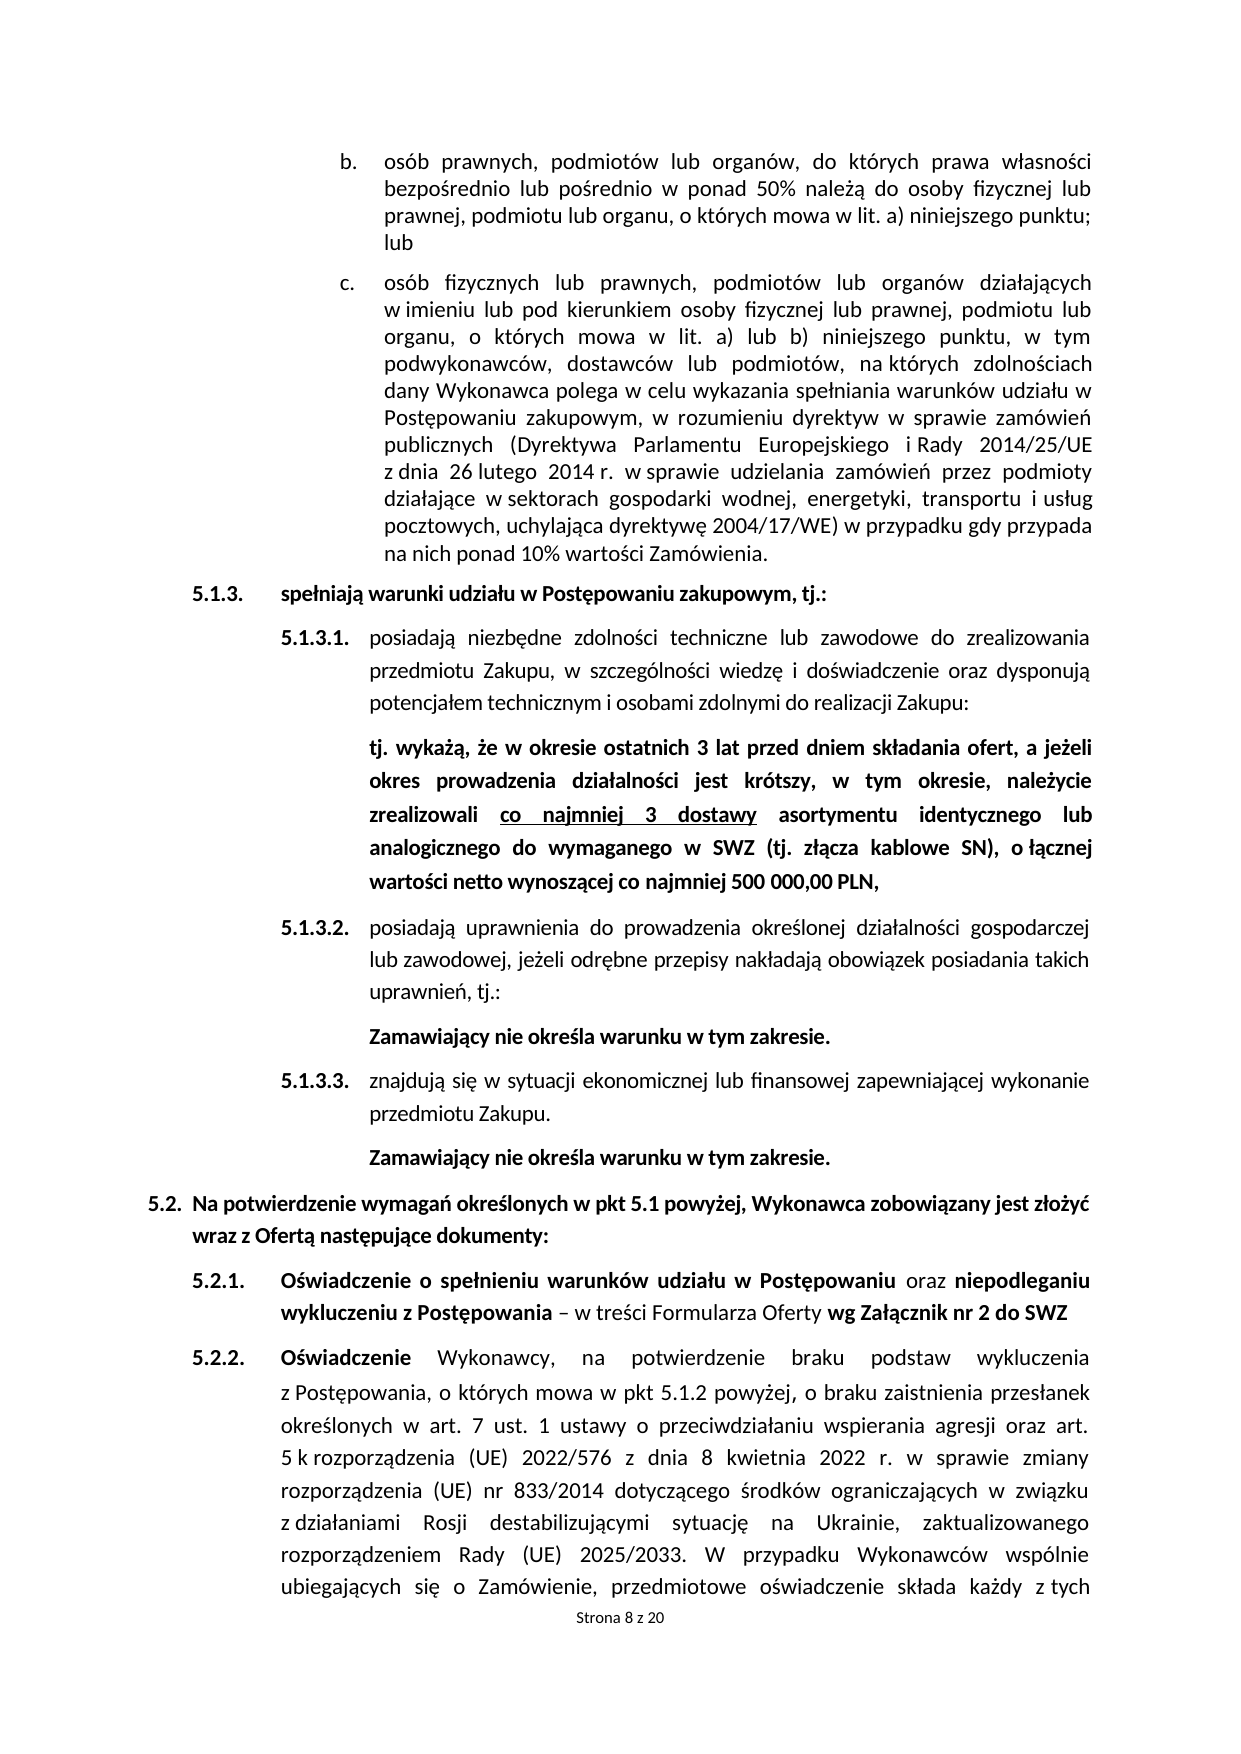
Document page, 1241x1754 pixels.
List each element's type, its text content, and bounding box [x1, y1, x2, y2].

list osób fizycznych lub prawnych, podmiotów lub organów działających w imieniu lub pod kierunkiem osoby fizycznej lub prawnej, podmiotu lub organu, o których mowa w lit. a) lub b) niniejszego punktu, w tym podwykonawców, dostawców lub podmiotów, na których zdolnościach dany Wykonawca polega w celu wykazania spełniania warunków udziału w Postępowaniu zakupowym, w rozumieniu dyrektyw w sprawie zamówień publicznych (Dyrektywa Parlamentu Europejskiego i Rady 2014/25/UE z dnia 26 lutego 2014 r. w sprawie udzielania zamówień przez podmioty działające w sektorach gospodarki wodnej, energetyki, transportu i usług pocztowych, uchylająca dyrektywę 2004/17/WE) w przypadku gdy przypada na nich ponad 10% wartości Zamówienia. [339, 268, 1093, 566]
list Na potwierdzenie wymagań określonych w pkt 5.1 powyżej, Wykonawca zobowiązany jest złożyć wraz z Ofertą następujące dokumenty: [148, 1189, 1090, 1250]
text Zamawiający nie określa warunku w tym zakresie. [207, 1143, 1093, 1171]
list posiadają uprawnienia do prowadzenia określonej działalności gospodarczej lub zawodowej, jeżeli odrębne przepisy nakładają obowiązek posiadania takich uprawnień, tj.: [281, 913, 1090, 1005]
list spełniają warunki udziału w Postępowaniu zakupowym, tj.: [192, 579, 1090, 607]
list osób prawnych, podmiotów lub organów, do których prawa własności bezpośrednio lub pośrednio w ponad 50% należą do osoby fizycznej lub prawnej, podmiotu lub organu, o których mowa w lit. a) niniejszego punktu; lub [339, 148, 1093, 256]
list Zamawiający nie określa warunku w tym zakresie. [369, 1022, 1090, 1050]
list posiadają niezbędne zdolności techniczne lub zawodowe do zrealizowania przedmiotu Zakupu, w szczególności wiedzę i doświadczenie oraz dysponują potencjałem technicznym i osobami zdolnymi do realizacji Zakupu: [281, 623, 1090, 716]
list Oświadczenie o spełnieniu warunków udziału w Postępowaniu oraz niepodleganiu wykluczeniu z Postępowania – w treści Formularza Oferty wg Załącznik nr 2 do SWZ [192, 1266, 1090, 1327]
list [192, 1343, 1090, 1600]
list znajdują się w sytuacji ekonomicznej lub finansowej zapewniającej wykonanie przedmiotu Zakupu. [281, 1067, 1090, 1127]
text tj. wykażą, że w okresie ostatnich 3 lat przed dniem składania ofert, a jeżeli okres prowadzenia działalności jest krótszy, w tym okresie, należycie zrealizowali co najmniej 3 dostawy asortymentu identycznego lub analogicznego do wymaganego w SWZ (tj. złącza kablowe SN), o łącznej wartości netto wynoszącej co najmniej 500 000,00 PLN, [369, 733, 1093, 895]
